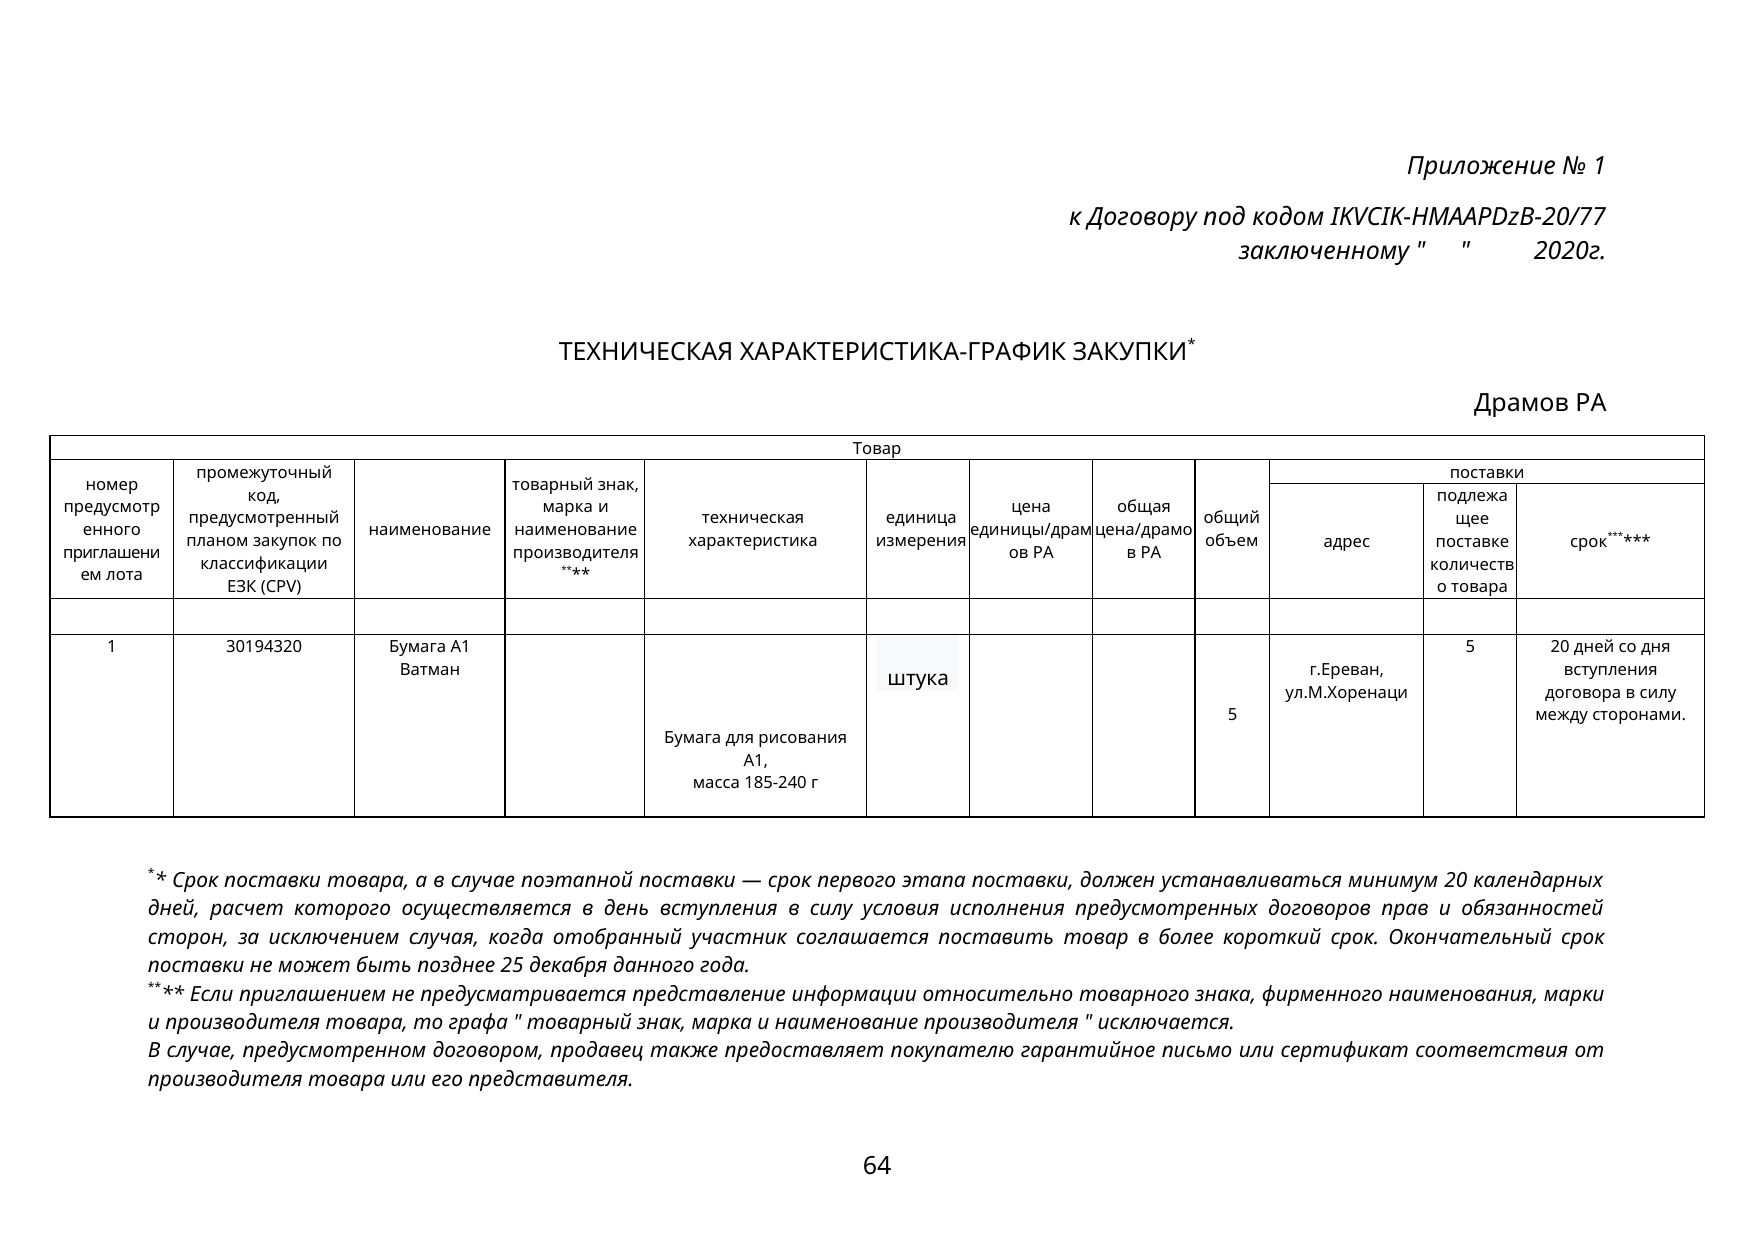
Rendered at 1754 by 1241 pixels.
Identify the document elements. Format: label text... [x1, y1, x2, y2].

table_cell общий объем [1196, 460, 1269, 597]
table_cell 5 [1196, 635, 1269, 816]
table_cell общая цена/драмов РА [1093, 460, 1194, 597]
table_cell промежуточный код, предусмотренный планом закупок по классификации ЕЗК (CPV) [174, 460, 354, 597]
table_cell г.Ереван, ул.М.Хоренаци [1270, 635, 1423, 816]
table_header Товар [51, 436, 1704, 459]
table_cell [174, 599, 354, 634]
table_cell Бумага для рисования А1, масса 185-240 г [645, 635, 866, 816]
table_cell цена единицы/драмов РА [970, 460, 1092, 597]
table_cell техническая характеристика [645, 460, 866, 597]
table_cell 5 [1424, 635, 1516, 816]
table_cell [1093, 599, 1194, 634]
table_cell [355, 599, 504, 634]
table_cell срок*** [1517, 484, 1704, 597]
table_cell номер предусмотренного приглашением лота [51, 460, 173, 597]
table_cell 30194320 [174, 635, 354, 816]
table_cell Бумага А1 Ватман [355, 635, 504, 816]
table_cell товарный знак, марка и наименование производителя ** [506, 460, 644, 597]
table_cell [867, 599, 969, 634]
table_cell [1424, 599, 1516, 634]
table_cell [970, 599, 1092, 634]
text ТЕХНИЧЕСКАЯ ХАРАКТЕРИСТИКА-ГРАФИК ЗАКУПКИ* [148, 334, 1606, 368]
table_cell [506, 635, 644, 816]
table_cell [645, 599, 866, 634]
table_cell [1093, 635, 1194, 816]
table_cell подлежащее поставке количество товара [1424, 484, 1516, 597]
table_cell 1 [51, 635, 173, 816]
table_cell [506, 599, 644, 634]
table_cell штука [867, 635, 969, 816]
table_cell [1196, 599, 1269, 634]
table_cell [1517, 599, 1704, 634]
table_cell наименование [355, 460, 504, 597]
text к Договору под кодом IKVCIK-HMAAPDzB-20/77 заключенному " " 2020г. [148, 198, 1606, 267]
table_cell единица измерения [867, 460, 969, 597]
table_cell адрес [1270, 484, 1423, 597]
table_cell поставки [1270, 460, 1704, 483]
table_cell 20 дней со дня вступления договора в силу между сторонами. [1517, 635, 1704, 816]
text Приложение № 1 [148, 148, 1606, 182]
table_cell [970, 635, 1092, 816]
table_cell [1270, 599, 1423, 634]
text Драмов РА [148, 385, 1606, 419]
table_cell [51, 599, 173, 634]
